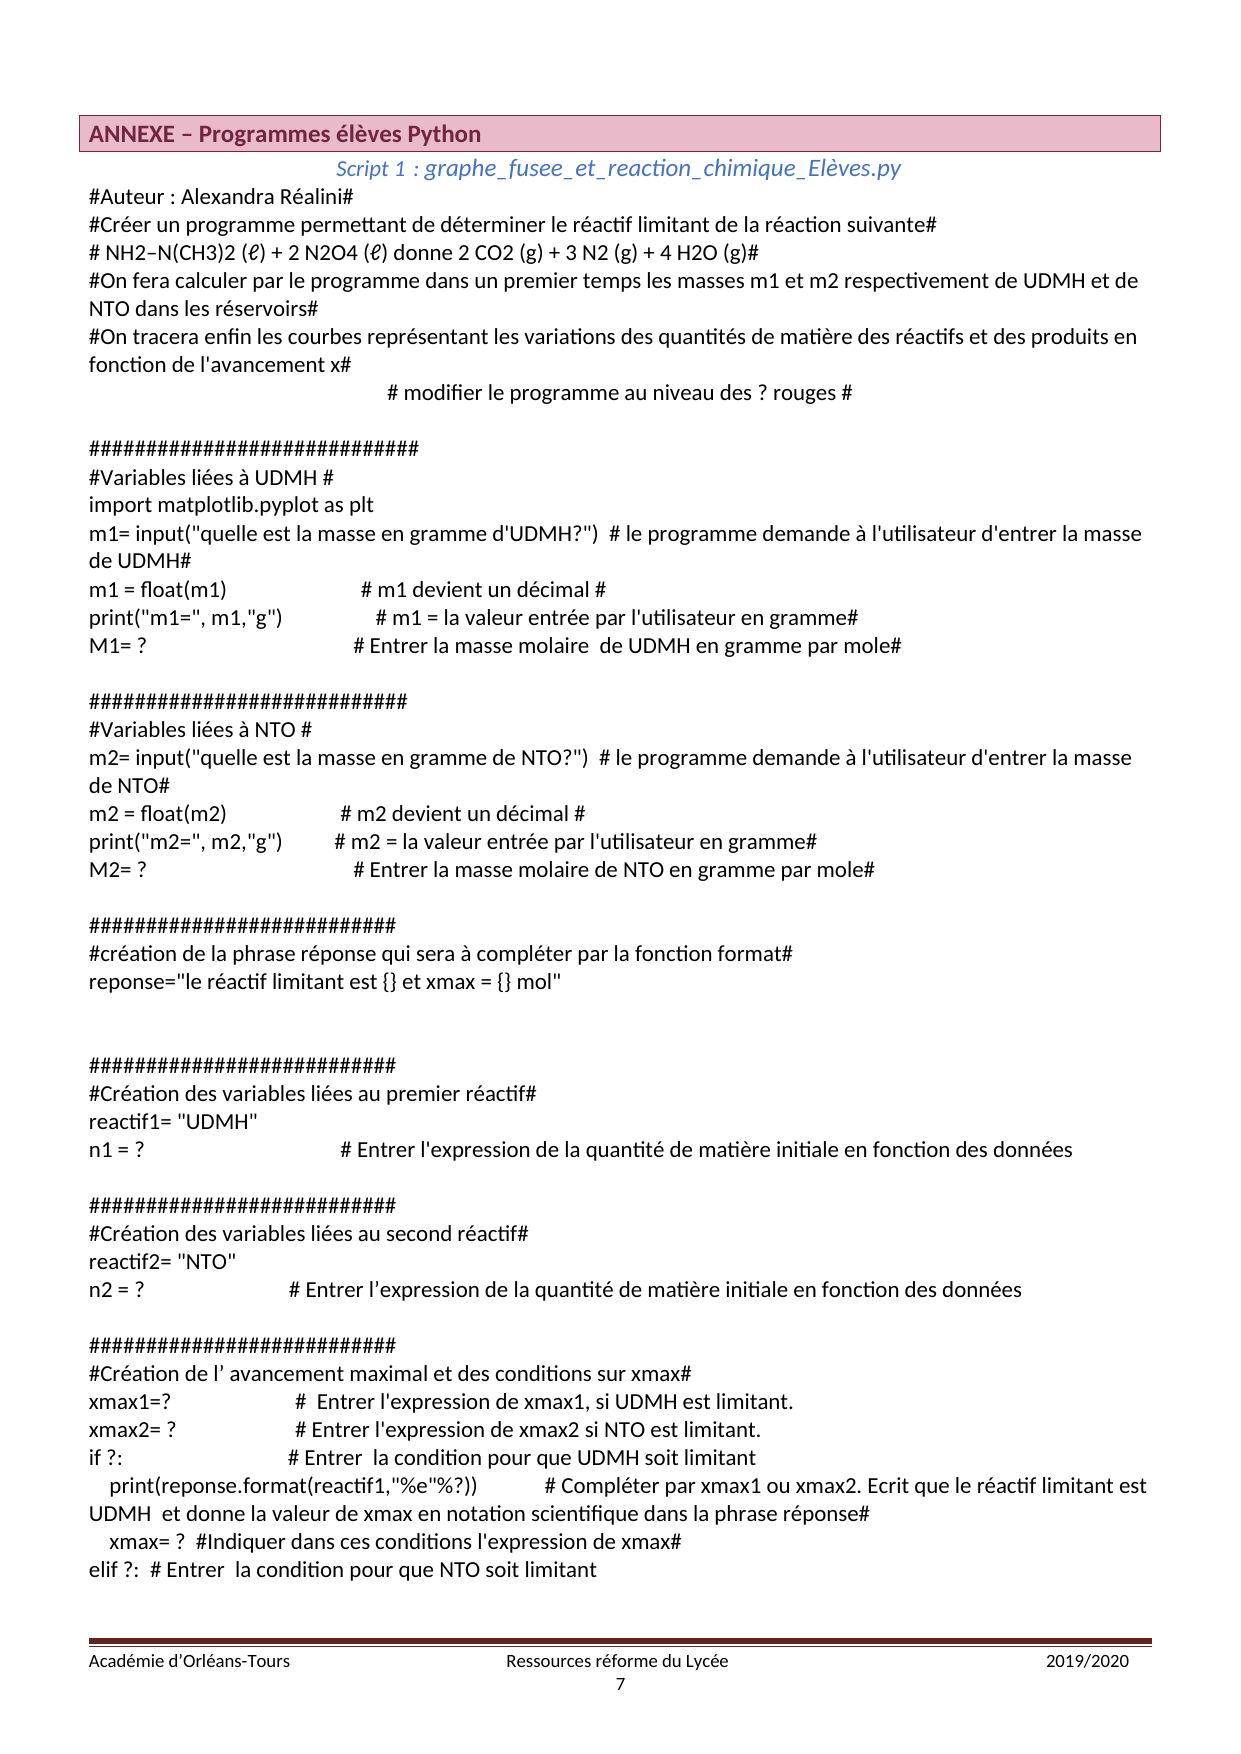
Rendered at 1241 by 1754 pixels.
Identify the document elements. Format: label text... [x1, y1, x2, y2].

text print("m2=", m2,"g") # m2 = la valeur entrée par l'utilisateur en gramme# [89, 827, 1152, 855]
text #On tracera enfin les courbes représentant les variations des quantités de matière des réactifs et des produits en fonction de l'avancement x# [89, 322, 1152, 378]
text M2= ? # Entrer la masse molaire de NTO en gramme par mole# [89, 855, 1152, 883]
text if ?: # Entrer la condition pour que UDMH soit limitant [89, 1443, 1152, 1471]
text Script 1 : graphe_fusee_et_reaction_chimique_Elèves.py [89, 152, 1152, 182]
text #Créer un programme permettant de déterminer le réactif limitant de la réaction suivante# [89, 210, 1152, 238]
text #Variables liées à NTO # [89, 715, 1152, 743]
text print(reponse.format(reactif1,"%e"%?)) # Compléter par xmax1 ou xmax2. Ecrit que le réactif limitant est UDMH et donne la valeur de xmax en notation scientifique dans la phrase réponse# [89, 1471, 1152, 1527]
text n2 = ? # Entrer l’expression de la quantité de matière initiale en fonction des données [89, 1275, 1152, 1303]
text m1= input("quelle est la masse en gramme d'UDMH?") # le programme demande à l'utilisateur d'entrer la masse de UDMH# [89, 519, 1152, 575]
text ########################### [89, 911, 1152, 939]
text #Variables liées à UDMH # [89, 463, 1152, 491]
text ############################# [89, 434, 1152, 463]
text # NH2–N(CH3)2 (ℓ) + 2 N2O4 (ℓ) donne 2 CO2 (g) + 3 N2 (g) + 4 H2O (g)# [89, 238, 1152, 266]
text M1= ? # Entrer la masse molaire de UDMH en gramme par mole# [89, 631, 1152, 659]
text reponse="le réactif limitant est {} et xmax = {} mol" [89, 967, 1152, 995]
text reactif1= "UDMH" [89, 1107, 1152, 1135]
text # modifier le programme au niveau des ? rouges # [89, 378, 1152, 407]
text import matplotlib.pyplot as plt [89, 491, 1152, 519]
text ########################### [89, 1051, 1152, 1079]
text m1 = float(m1) # m1 devient un décimal # [89, 575, 1152, 603]
text ############################ [89, 687, 1152, 715]
text #Création des variables liées au second réactif# [89, 1219, 1152, 1247]
text ANNEXE – Programmes élèves Python [80, 116, 1160, 151]
text reactif2= "NTO" [89, 1247, 1152, 1275]
text #On fera calculer par le programme dans un premier temps les masses m1 et m2 respectivement de UDMH et de NTO dans les réservoirs# [89, 266, 1152, 322]
text print("m1=", m1,"g") # m1 = la valeur entrée par l'utilisateur en gramme# [89, 603, 1152, 631]
text #création de la phrase réponse qui sera à compléter par la fonction format# [89, 939, 1152, 967]
text m2 = float(m2) # m2 devient un décimal # [89, 799, 1152, 827]
text m2= input("quelle est la masse en gramme de NTO?") # le programme demande à l'utilisateur d'entrer la masse de NTO# [89, 743, 1152, 799]
text n1 = ? # Entrer l'expression de la quantité de matière initiale en fonction des données [89, 1135, 1152, 1163]
text #Création des variables liées au premier réactif# [89, 1079, 1152, 1107]
text #Création de l’ avancement maximal et des conditions sur xmax# [89, 1359, 1152, 1387]
text #Auteur : Alexandra Réalini# [89, 182, 1152, 210]
text ########################### [89, 1191, 1152, 1219]
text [89, 1527, 1152, 1555]
text xmax2= ? # Entrer l'expression de xmax2 si NTO est limitant. [89, 1415, 1152, 1443]
text xmax1=? # Entrer l'expression de xmax1, si UDMH est limitant. [89, 1387, 1152, 1415]
text ########################### [89, 1331, 1152, 1359]
text elif ?: # Entrer la condition pour que NTO soit limitant [89, 1555, 1152, 1583]
